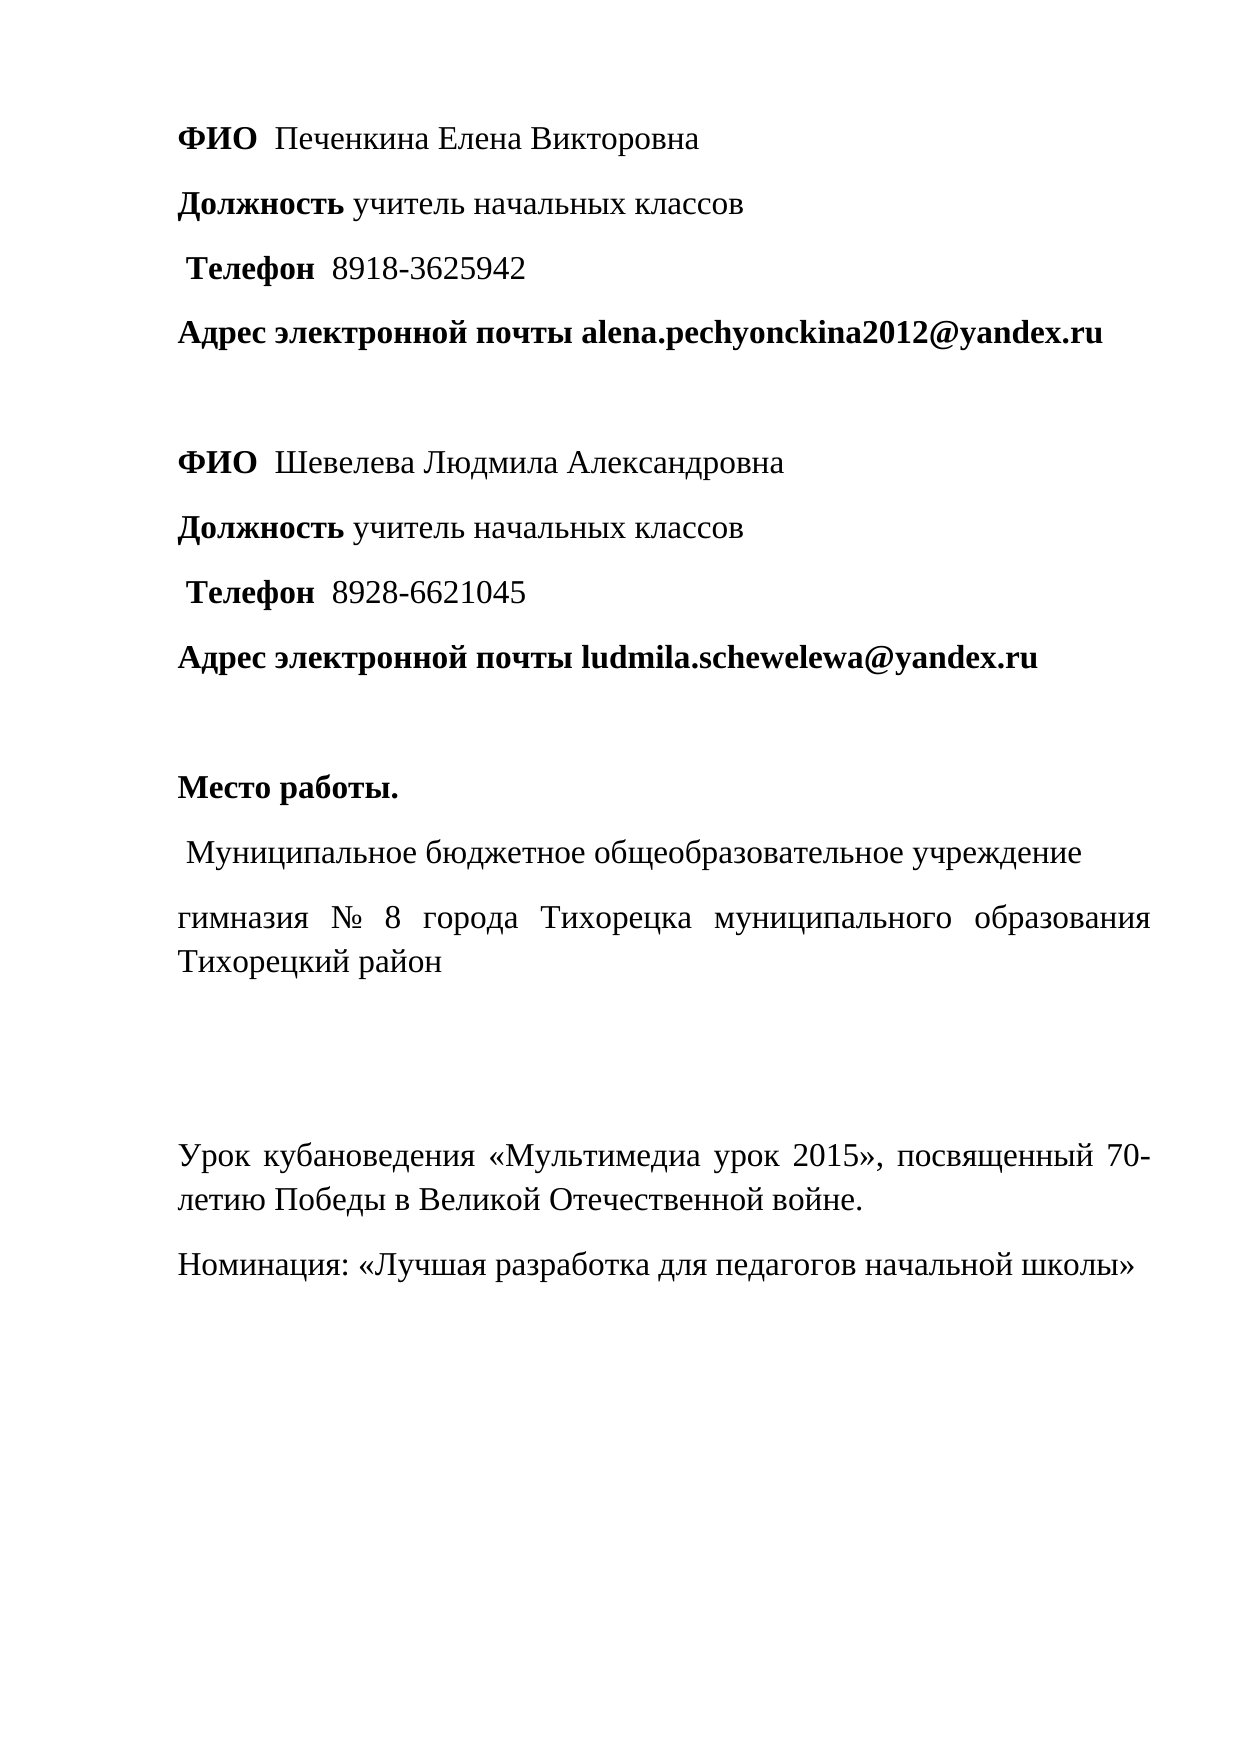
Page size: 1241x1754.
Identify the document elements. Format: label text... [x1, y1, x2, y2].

text ФИО Печенкина Елена Викторовна [177, 118, 1152, 156]
text Телефон 8928-6621045 [177, 572, 1152, 611]
text Адрес электронной почты ludmila.schewelewa@yandex.ru [177, 637, 1152, 676]
text ФИО Шевелева Людмила Александровна [177, 443, 1152, 481]
text Адрес электронной почты alena.pechyonckina2012@yandex.ru [177, 313, 1152, 351]
text Должность учитель начальных классов [177, 507, 1152, 546]
text Номинация: «Лучшая разработка для педагогов начальной школы» [177, 1244, 1152, 1283]
text Урок кубановедения «Мультимедиа урок 2015», посвященный 70-летию Победы в Великой Отечественной войне. [177, 1136, 1152, 1218]
text Место работы. [177, 767, 1152, 805]
text Должность учитель начальных классов [177, 183, 1152, 221]
text Муниципальное бюджетное общеобразовательное учреждение [177, 832, 1152, 870]
text гимназия № 8 города Тихорецка муниципального образования Тихорецкий район [177, 897, 1152, 979]
text Телефон 8918-3625942 [177, 248, 1152, 286]
